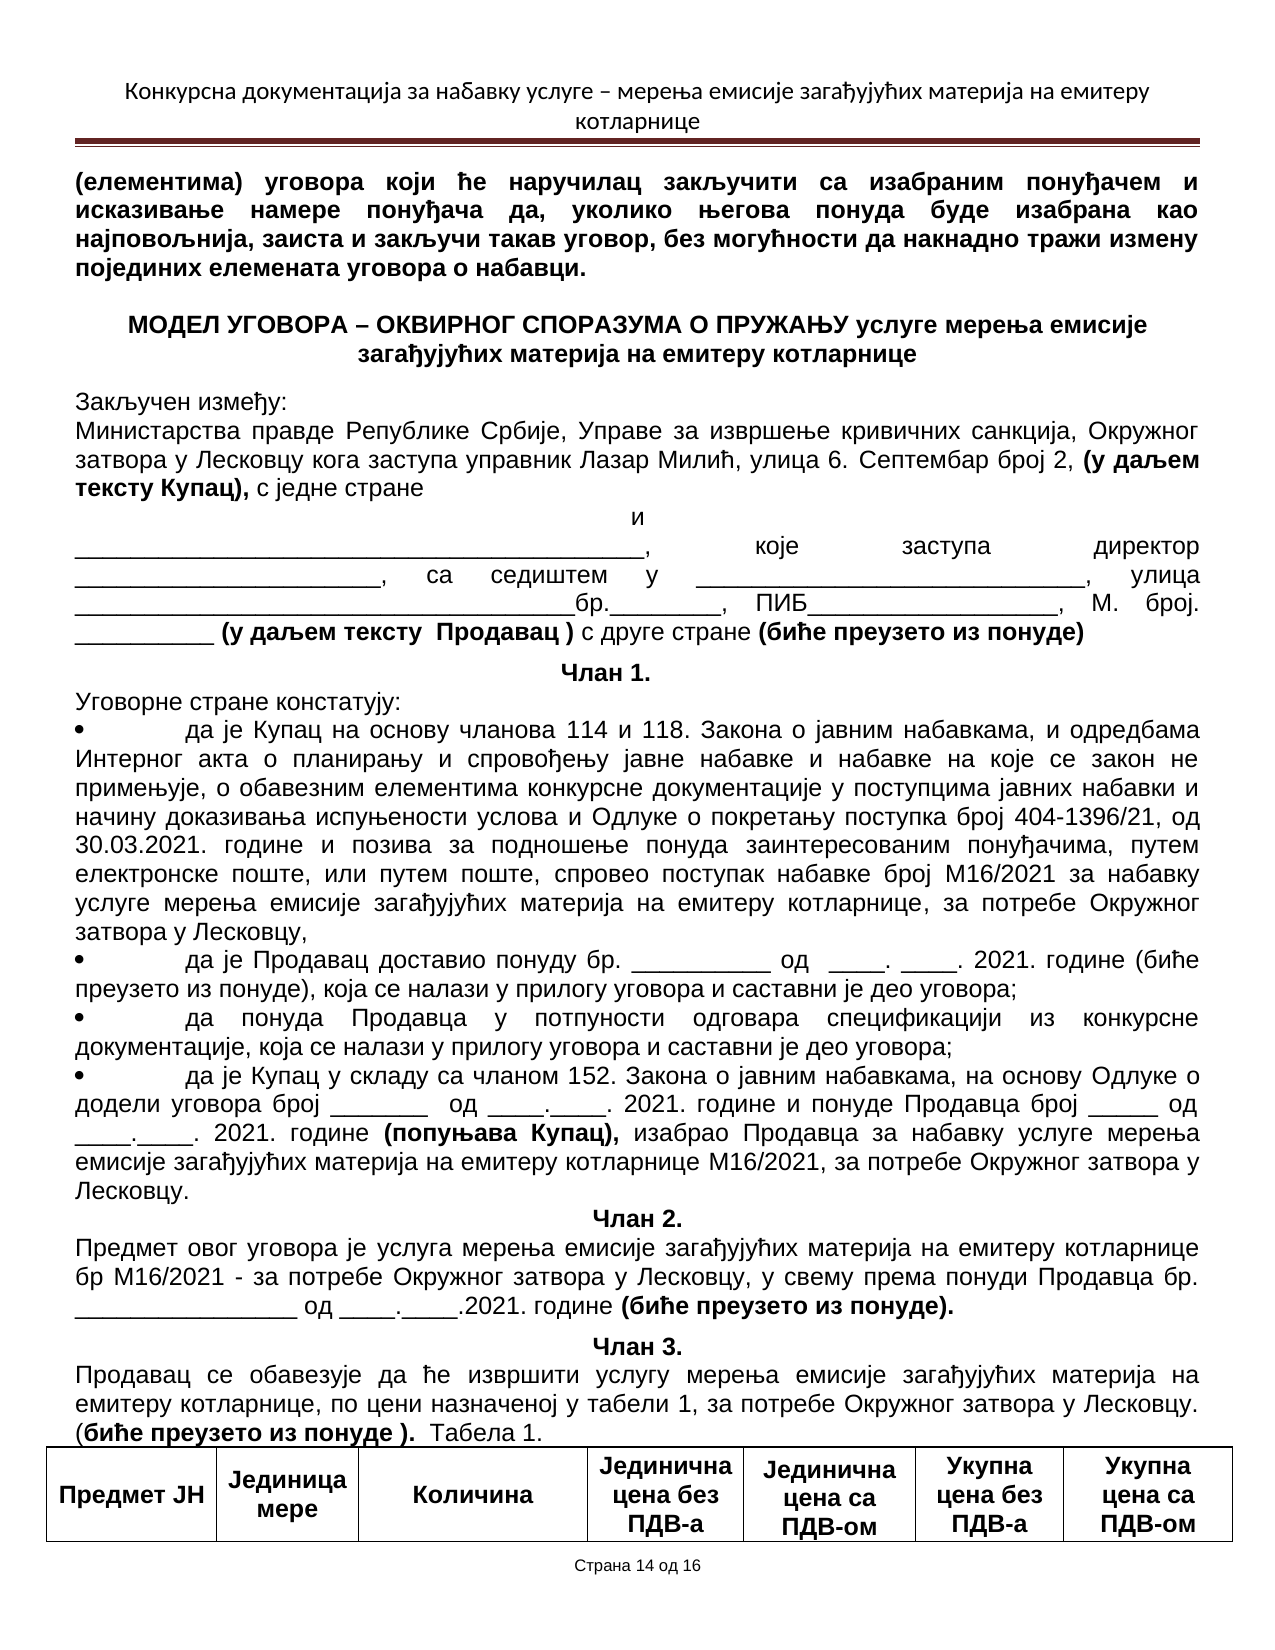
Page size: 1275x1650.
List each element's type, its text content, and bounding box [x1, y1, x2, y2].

text МОДЕЛ УГОВОРА – ОКВИРНОГ СПОРАЗУМА О ПРУЖАЊУ услуге мерења емисије загађујућих материја на емитеру котларнице [75, 310, 1200, 368]
text Члан 3. [75, 1331, 1200, 1360]
list да је Купац на основу чланова 114 и 118. Закона о јавним набавкама, и одредбама Интерног акта о планирању и спровођењу јавне набавке и набавке на које се закон не примењује, о обавезним елементима конкурсне документације у поступцима јавних набавки и начину доказивања испуњености услова и Одлуке о покретању поступка број 404-1396/21, од 30.03.2021. године и позива за подношење понуда заинтересованим понуђачима, путем електронске поште, или путем поште, спровео поступак набавке број М16/2021 за набавку услуге мерења емисије загађујућих материја на емитеру котларнице, за потребе Окружног затвора у Лесковцу, [75, 715, 1200, 945]
list да је Продавац доставио понуду бр. __________ од ____. ____. 2021. године (биће преузето из понуде), која се налази у прилогу уговора и саставни је део уговора; [75, 945, 1200, 1003]
table_header Јединица мере [217, 1448, 358, 1541]
table_header Јединична цена са ПДВ-ом [744, 1448, 915, 1541]
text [75, 167, 1200, 282]
text и [75, 502, 1200, 531]
list да је Купац у складу са чланом 152. Закона о јавним набавкама, на основу Одлуке о додели уговора број _______ од ____.____. 2021. године и понуде Продавца број _____ од ____.____. 2021. године (попуњава Купац), изабрао Продавца за набавку услуге мерења емисије загађујућих материја на емитеру котларнице М16/2021, за потребе Окружног затвора у Лесковцу. [75, 1061, 1200, 1204]
text Закључен између: [75, 387, 1200, 416]
table_header Количина [359, 1448, 587, 1541]
text Члан 1. [75, 658, 1136, 687]
text Предмет овог уговора је услуга мерења емисије загађујућих материја на емитеру котларнице бр М16/2021 - за потребе Окружног затвора у Лесковцу, у свему према понуди Продавца бр. ________________ од ____.____.2021. године (биће преузето из понуде). [75, 1233, 1200, 1319]
text _________________________________________, које заступа директор ______________________, са седиштем у ____________________________, улица ____________________________________бр.________, ПИБ__________________, М. број. __________ (у даљем тексту Продавац ) с друге стране (биће преузето из понуде) [75, 531, 1200, 646]
table_header Јединична цена без ПДВ-а [588, 1448, 743, 1541]
table_header Предмет ЈН [47, 1448, 216, 1541]
text Члан 2. [75, 1204, 1200, 1233]
list да понуда Продавца у потпуности одговара спецификацији из конкурсне документације, која се налази у прилогу уговора и саставни је део уговора; [75, 1003, 1200, 1061]
text Министарства правде Републике Србије, Управе за извршење кривичних санкција, Окружног затвора у Лесковцу кога заступа управник Лазар Милић, улица 6. Септембар број 2, (у даљем тексту Купац), с једне стране [75, 416, 1200, 502]
text Уговорне стране констатују: [75, 687, 1200, 715]
table_header Укупна цена без ПДВ-а [916, 1448, 1063, 1541]
text Продавац се обавезује да ће извршити услугу мерења емисије загађујућих материја на емитеру котларнице, по цени назначеној у табели 1, за потребе Окружног затвора у Лесковцу. (биће преузето из понуде ). Табела 1. [75, 1360, 1200, 1446]
table_header Укупна цена са ПДВ-ом [1064, 1448, 1232, 1541]
